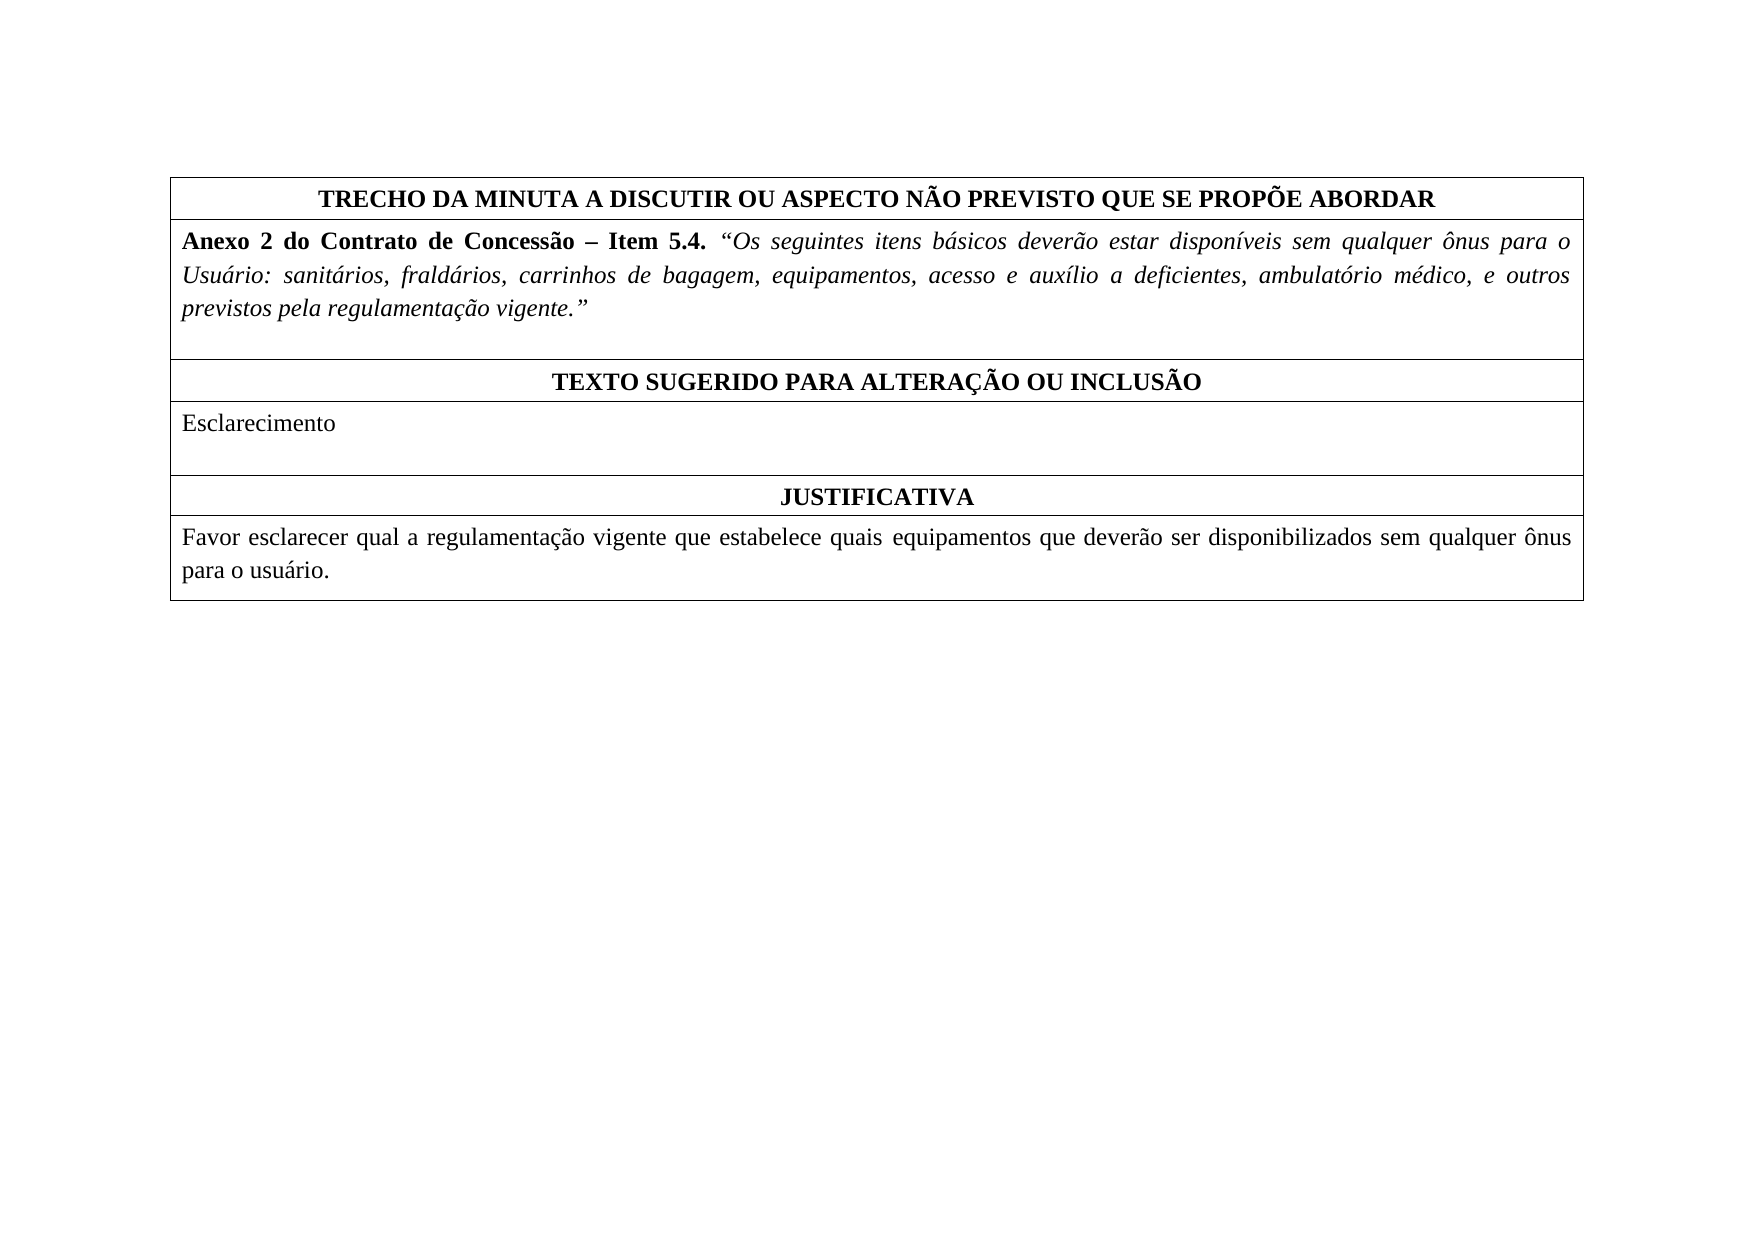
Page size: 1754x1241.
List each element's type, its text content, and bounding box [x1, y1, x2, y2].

table_cell Anexo 2 do Contrato de Concessão – Item 5.4. “Os seguintes itens básicos deverão estar disponíveis sem qualquer ônus para o Usuário: sanitários, fraldários, carrinhos de bagagem, equipamentos, acesso e auxílio a deficientes, ambulatório médico, e outros previstos pela regulamentação vigente.” [171, 220, 1583, 359]
table_cell Favor esclarecer qual a regulamentação vigente que estabelece quais equipamentos que deverão ser disponibilizados sem qualquer ônus para o usuário. [171, 516, 1583, 600]
table_cell TEXTO SUGERIDO PARA ALTERAÇÃO OU INCLUSÃO [171, 360, 1583, 401]
table_cell Esclarecimento [171, 402, 1583, 474]
table_cell JUSTIFICATIVA [171, 476, 1583, 515]
table_header TRECHO DA MINUTA A DISCUTIR OU ASPECTO NÃO PREVISTO QUE SE PROPÕE ABORDAR [171, 178, 1583, 219]
